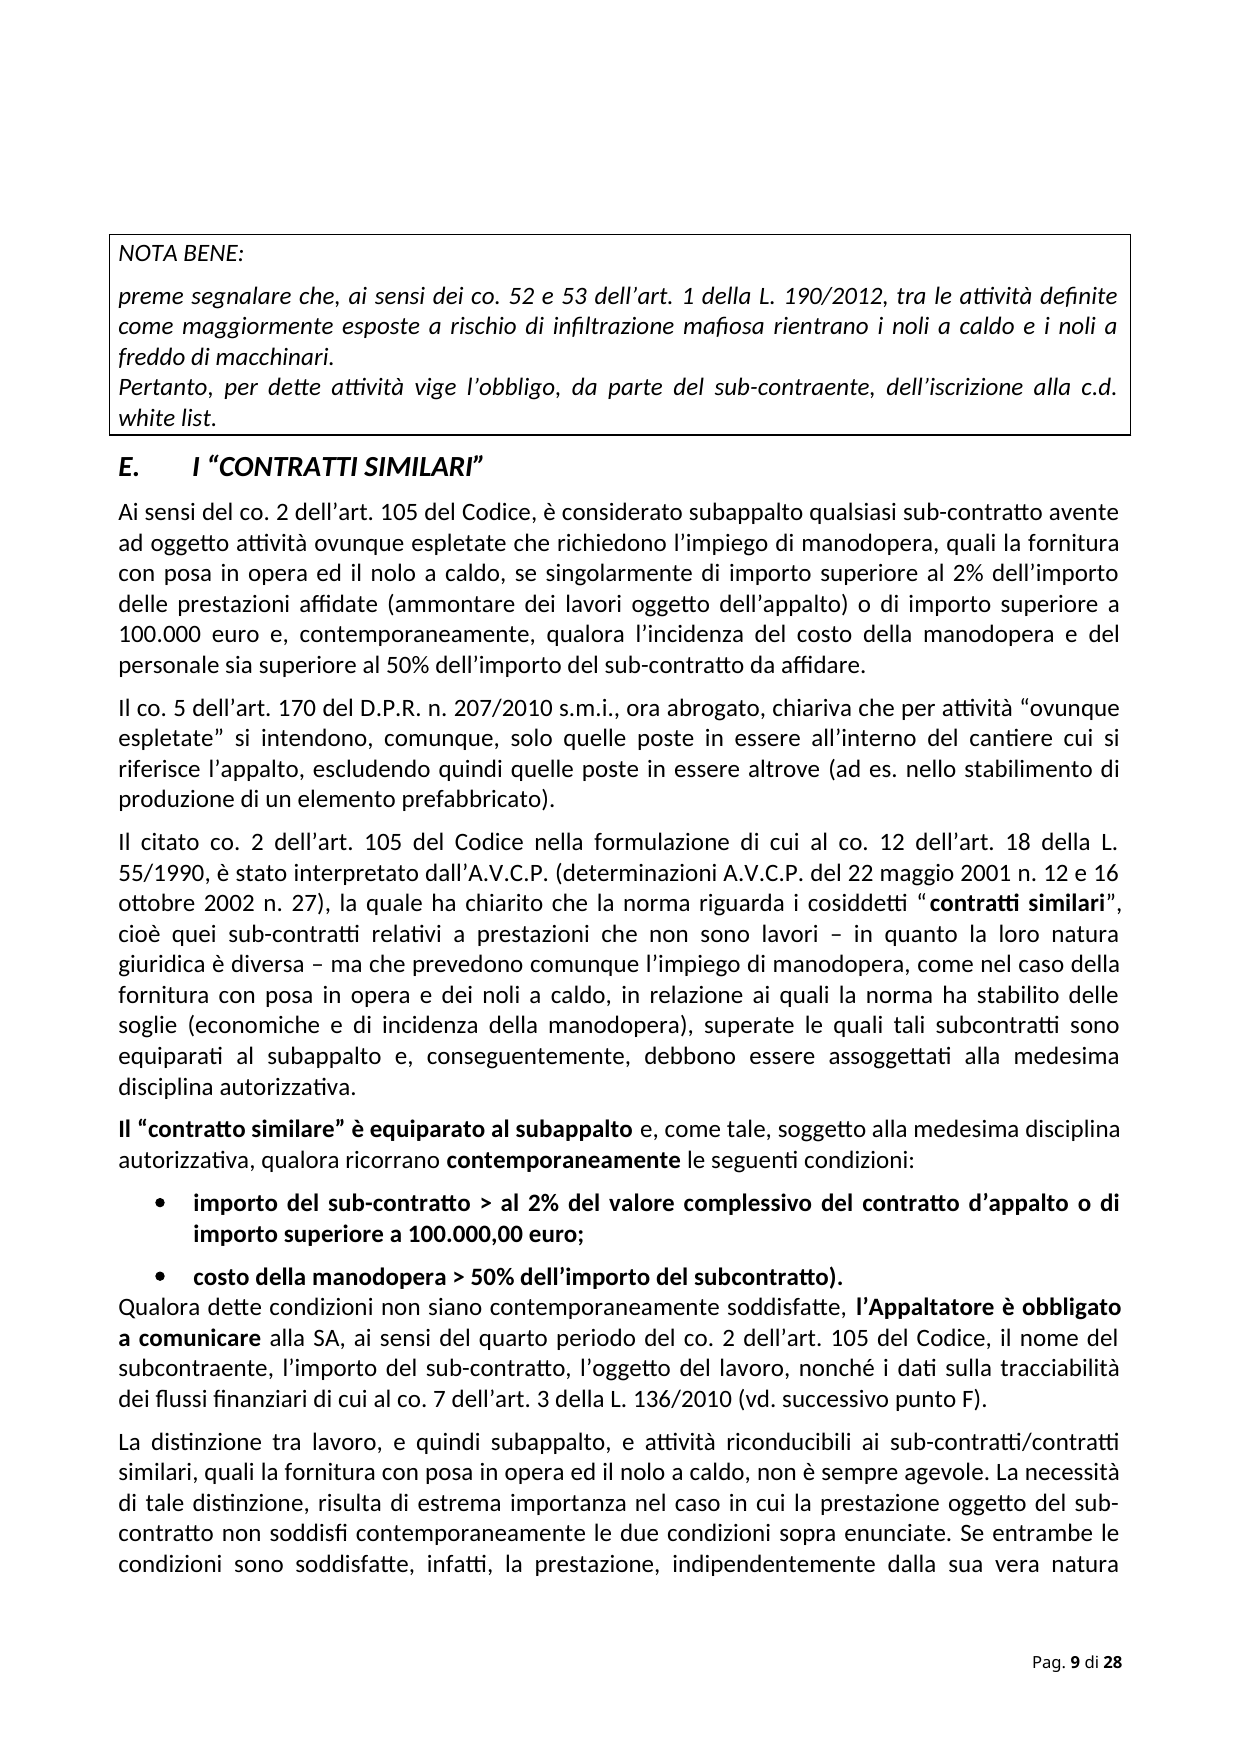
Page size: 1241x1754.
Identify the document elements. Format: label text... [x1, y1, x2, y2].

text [118, 1426, 1122, 1578]
text NOTA BENE: [110, 235, 1130, 267]
subtitle I “CONTRATTI SIMILARI” [118, 448, 1122, 484]
text Ai sensi del co. 2 dell’art. 105 del Codice, è considerato subappalto qualsiasi sub-contratto avente ad oggetto attività ovunque espletate che richiedono l’impiego di manodopera, quali la fornitura con posa in opera ed il nolo a caldo, se singolarmente di importo superiore al 2% dell’importo delle prestazioni affidate (ammontare dei lavori oggetto dell’appalto) o di importo superiore a 100.000 euro e, contemporaneamente, qualora l’incidenza del costo della manodopera e del personale sia superiore al 50% dell’importo del sub-contratto da affidare. [118, 496, 1122, 679]
text Pertanto, per dette attività vige l’obbligo, da parte del sub-contraente, dell’iscrizione alla c.d. white list. [110, 368, 1130, 434]
text Qualora dette condizioni non siano contemporaneamente soddisfatte, l’Appaltatore è obbligato a comunicare alla SA, ai sensi del quarto periodo del co. 2 dell’art. 105 del Codice, il nome del subcontraente, l’importo del sub-contratto, l’oggetto del lavoro, nonché i dati sulla tracciabilità dei flussi finanziari di cui al co. 7 dell’art. 3 della L. 136/2010 (vd. successivo punto F). [118, 1291, 1122, 1413]
text Il “contratto similare” è equiparato al subappalto e, come tale, soggetto alla medesima disciplina autorizzativa, qualora ricorrano contemporaneamente le seguenti condizioni: [118, 1114, 1122, 1175]
list costo della manodopera > 50% dell’importo del subcontratto). [156, 1261, 1122, 1291]
text Il co. 5 dell’art. 170 del D.P.R. n. 207/2010 s.m.i., ora abrogato, chiariva che per attività “ovunque espletate” si intendono, comunque, solo quelle poste in essere all’interno del cantiere cui si riferisce l’appalto, escludendo quindi quelle poste in essere altrove (ad es. nello stabilimento di produzione di un elemento prefabbricato). [118, 692, 1122, 814]
text preme segnalare che, ai sensi dei co. 52 e 53 dell’art. 1 della L. 190/2012, tra le attività definite come maggiormente esposte a rischio di infiltrazione mafiosa rientrano i noli a caldo e i noli a freddo di macchinari. [110, 277, 1130, 368]
list importo del sub-contratto > al 2% del valore complessivo del contratto d’appalto o di importo superiore a 100.000,00 euro; [156, 1187, 1122, 1248]
text Il citato co. 2 dell’art. 105 del Codice nella formulazione di cui al co. 12 dell’art. 18 della L. 55/1990, è stato interpretato dall’A.V.C.P. (determinazioni A.V.C.P. del 22 maggio 2001 n. 12 e 16 ottobre 2002 n. 27), la quale ha chiarito che la norma riguarda i cosiddetti “contratti similari”, cioè quei sub-contratti relativi a prestazioni che non sono lavori – in quanto la loro natura giuridica è diversa – ma che prevedono comunque l’impiego di manodopera, come nel caso della fornitura con posa in opera e dei noli a caldo, in relazione ai quali la norma ha stabilito delle soglie (economiche e di incidenza della manodopera), superate le quali tali subcontratti sono equiparati al subappalto e, conseguentemente, debbono essere assoggettati alla medesima disciplina autorizzativa. [118, 826, 1122, 1101]
